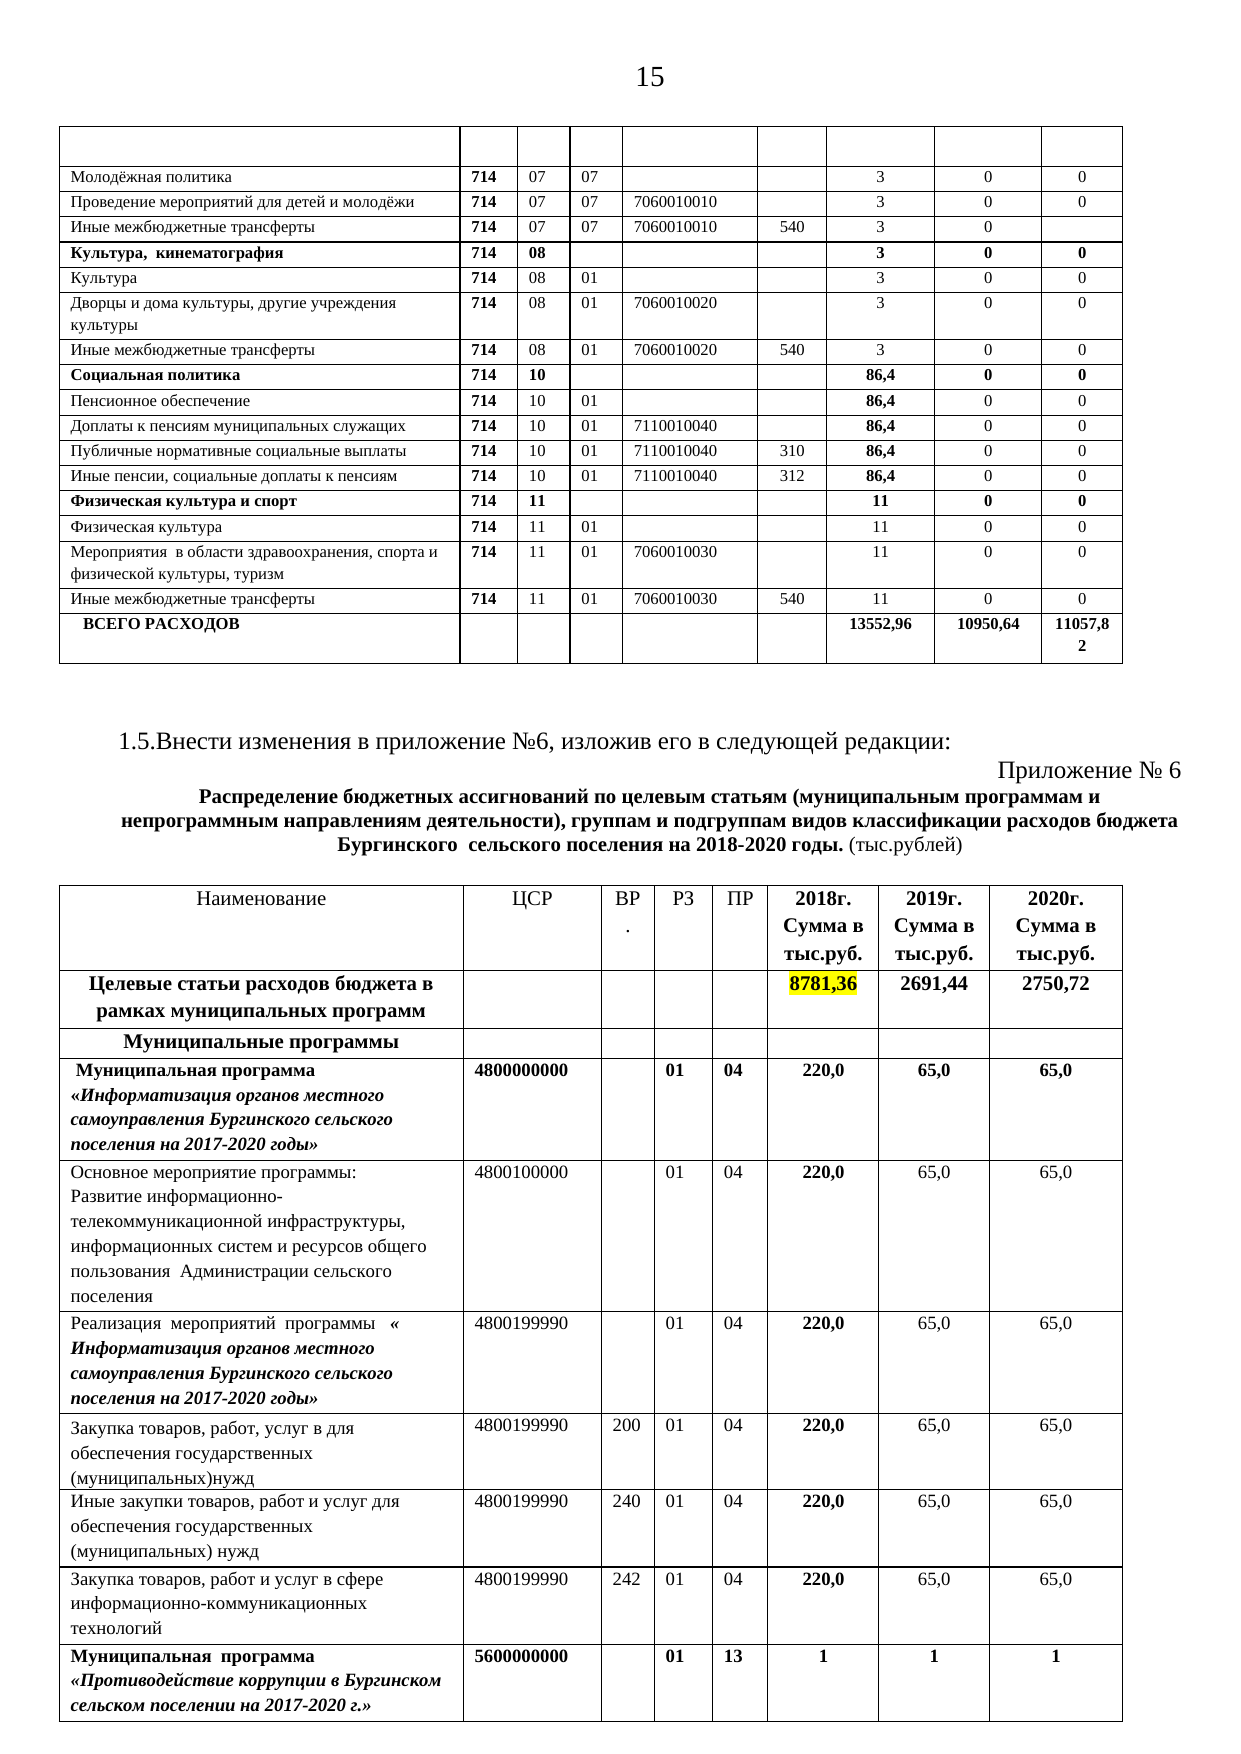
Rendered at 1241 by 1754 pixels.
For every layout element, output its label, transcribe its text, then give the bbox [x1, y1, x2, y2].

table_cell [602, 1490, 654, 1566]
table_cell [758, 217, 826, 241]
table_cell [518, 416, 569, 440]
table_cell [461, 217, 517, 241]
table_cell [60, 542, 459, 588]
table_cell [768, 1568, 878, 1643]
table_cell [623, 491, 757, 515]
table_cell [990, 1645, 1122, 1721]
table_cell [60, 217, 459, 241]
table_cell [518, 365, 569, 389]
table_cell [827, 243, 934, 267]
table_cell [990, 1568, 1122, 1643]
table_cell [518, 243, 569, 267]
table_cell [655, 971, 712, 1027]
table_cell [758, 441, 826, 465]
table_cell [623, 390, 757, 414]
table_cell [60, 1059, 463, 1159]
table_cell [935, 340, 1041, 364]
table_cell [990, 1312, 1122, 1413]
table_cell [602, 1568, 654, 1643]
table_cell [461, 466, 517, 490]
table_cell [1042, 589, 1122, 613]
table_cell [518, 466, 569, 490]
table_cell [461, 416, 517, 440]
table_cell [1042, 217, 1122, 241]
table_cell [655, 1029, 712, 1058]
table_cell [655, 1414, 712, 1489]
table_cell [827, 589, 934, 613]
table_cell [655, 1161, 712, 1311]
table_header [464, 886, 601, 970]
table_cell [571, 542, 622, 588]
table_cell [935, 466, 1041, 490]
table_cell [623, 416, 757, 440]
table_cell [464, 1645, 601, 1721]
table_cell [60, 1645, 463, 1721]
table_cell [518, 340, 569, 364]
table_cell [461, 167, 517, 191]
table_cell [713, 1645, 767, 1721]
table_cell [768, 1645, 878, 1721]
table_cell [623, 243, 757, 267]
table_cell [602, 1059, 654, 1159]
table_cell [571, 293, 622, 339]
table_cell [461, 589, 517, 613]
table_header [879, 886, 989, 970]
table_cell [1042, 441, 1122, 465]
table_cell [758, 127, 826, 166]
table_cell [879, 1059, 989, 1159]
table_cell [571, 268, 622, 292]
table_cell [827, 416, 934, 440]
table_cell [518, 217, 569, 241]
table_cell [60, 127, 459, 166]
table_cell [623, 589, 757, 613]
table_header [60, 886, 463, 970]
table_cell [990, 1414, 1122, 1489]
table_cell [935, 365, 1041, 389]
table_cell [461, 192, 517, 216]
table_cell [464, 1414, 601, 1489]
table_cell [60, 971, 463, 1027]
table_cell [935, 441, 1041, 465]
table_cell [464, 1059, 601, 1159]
text Приложение № 6 [118, 755, 1181, 783]
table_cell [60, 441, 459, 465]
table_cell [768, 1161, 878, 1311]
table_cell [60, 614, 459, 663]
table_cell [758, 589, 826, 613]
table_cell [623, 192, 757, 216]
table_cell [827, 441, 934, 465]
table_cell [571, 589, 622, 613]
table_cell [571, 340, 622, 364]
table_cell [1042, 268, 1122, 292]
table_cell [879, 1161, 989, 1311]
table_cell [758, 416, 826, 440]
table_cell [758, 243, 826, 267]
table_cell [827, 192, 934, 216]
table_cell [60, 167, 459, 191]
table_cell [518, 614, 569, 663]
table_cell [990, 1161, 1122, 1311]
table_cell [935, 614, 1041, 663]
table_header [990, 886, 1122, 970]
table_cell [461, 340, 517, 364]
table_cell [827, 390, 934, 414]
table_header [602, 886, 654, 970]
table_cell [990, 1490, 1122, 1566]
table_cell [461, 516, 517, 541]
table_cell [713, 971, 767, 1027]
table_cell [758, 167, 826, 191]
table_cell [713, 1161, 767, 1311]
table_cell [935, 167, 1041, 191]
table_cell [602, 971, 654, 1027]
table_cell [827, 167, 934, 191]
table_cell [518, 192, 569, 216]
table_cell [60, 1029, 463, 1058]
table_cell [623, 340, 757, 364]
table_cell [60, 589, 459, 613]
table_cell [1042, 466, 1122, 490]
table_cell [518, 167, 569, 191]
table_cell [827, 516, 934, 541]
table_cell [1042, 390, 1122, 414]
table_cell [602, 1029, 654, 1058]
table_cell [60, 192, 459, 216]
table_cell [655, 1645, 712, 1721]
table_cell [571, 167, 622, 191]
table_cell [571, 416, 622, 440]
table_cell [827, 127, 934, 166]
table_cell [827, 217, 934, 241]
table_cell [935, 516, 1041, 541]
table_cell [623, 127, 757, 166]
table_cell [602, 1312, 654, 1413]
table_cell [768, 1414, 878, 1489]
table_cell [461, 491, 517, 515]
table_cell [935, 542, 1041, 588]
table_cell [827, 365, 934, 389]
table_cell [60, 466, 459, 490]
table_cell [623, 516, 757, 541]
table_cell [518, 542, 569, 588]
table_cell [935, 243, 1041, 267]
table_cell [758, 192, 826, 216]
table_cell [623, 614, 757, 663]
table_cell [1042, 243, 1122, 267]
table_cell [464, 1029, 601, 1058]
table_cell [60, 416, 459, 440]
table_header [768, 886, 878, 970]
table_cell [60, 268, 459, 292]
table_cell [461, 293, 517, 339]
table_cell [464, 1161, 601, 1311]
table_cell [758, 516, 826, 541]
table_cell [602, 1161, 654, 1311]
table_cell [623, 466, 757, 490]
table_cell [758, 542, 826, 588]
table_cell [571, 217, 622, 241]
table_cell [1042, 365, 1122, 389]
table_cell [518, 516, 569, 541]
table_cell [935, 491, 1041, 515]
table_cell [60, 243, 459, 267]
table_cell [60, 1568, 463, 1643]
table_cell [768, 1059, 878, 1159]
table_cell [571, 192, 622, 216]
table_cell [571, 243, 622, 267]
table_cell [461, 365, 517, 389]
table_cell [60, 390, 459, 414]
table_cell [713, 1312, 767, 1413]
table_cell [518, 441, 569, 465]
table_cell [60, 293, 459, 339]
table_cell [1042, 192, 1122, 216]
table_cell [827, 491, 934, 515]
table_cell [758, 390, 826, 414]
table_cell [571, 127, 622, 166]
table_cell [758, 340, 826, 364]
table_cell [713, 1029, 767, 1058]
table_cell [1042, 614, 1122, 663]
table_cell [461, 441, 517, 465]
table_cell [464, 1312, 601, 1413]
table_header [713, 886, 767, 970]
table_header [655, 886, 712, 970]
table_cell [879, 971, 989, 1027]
text Бургинского сельского поселения на 2018-2020 годы. (тыс.рублей) [118, 832, 1181, 856]
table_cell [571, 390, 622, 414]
text 1.5.Внести изменения в приложение №6, изложив его в следующей редакции: [118, 726, 1181, 755]
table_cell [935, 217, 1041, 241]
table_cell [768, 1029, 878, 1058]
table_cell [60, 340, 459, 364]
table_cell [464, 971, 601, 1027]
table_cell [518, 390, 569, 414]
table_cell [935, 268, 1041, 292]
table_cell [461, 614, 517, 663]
text Распределение бюджетных ассигнований по целевым статьям (муниципальным программам и непрограммным направлениям деятельности), группам и подгруппам видов классификации расходов бюджета [118, 783, 1181, 832]
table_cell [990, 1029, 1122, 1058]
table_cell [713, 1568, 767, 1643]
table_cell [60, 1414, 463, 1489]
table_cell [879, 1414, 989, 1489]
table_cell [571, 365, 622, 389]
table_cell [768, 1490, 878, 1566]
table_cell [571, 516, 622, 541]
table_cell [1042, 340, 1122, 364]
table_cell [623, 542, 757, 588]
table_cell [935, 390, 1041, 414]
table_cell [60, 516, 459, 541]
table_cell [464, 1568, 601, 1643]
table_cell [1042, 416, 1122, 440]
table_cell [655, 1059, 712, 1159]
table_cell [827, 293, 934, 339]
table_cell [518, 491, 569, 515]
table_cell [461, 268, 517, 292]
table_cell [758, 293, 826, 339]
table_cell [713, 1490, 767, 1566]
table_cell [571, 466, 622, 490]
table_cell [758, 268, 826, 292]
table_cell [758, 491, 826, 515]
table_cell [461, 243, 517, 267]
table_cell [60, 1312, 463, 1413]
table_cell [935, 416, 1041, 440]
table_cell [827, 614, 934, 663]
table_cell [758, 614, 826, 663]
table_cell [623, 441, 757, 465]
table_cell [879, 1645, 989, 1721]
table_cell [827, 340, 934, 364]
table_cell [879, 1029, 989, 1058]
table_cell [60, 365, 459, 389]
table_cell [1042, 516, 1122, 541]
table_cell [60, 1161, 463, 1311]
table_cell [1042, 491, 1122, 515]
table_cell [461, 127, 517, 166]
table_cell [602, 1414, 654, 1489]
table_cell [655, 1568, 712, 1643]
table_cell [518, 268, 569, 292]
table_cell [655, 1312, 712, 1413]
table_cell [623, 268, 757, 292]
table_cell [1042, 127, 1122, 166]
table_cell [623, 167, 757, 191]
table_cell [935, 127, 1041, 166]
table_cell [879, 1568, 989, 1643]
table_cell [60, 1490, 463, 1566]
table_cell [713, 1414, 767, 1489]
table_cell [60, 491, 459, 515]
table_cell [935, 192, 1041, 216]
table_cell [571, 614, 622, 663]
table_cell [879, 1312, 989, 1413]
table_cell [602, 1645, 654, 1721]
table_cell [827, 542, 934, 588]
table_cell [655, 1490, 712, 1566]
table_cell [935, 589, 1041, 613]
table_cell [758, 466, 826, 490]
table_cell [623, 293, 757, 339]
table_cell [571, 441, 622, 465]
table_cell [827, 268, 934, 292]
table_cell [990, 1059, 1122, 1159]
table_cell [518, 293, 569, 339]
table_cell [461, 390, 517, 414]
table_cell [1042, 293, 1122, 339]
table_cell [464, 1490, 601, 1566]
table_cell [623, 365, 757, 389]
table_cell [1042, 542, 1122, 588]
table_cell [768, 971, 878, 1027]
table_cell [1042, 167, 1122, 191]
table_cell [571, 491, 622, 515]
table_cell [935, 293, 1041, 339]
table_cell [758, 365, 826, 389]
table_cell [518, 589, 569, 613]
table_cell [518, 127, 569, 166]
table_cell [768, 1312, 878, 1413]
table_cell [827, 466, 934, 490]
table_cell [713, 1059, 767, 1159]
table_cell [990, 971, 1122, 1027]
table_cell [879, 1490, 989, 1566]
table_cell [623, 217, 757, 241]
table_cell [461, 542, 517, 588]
